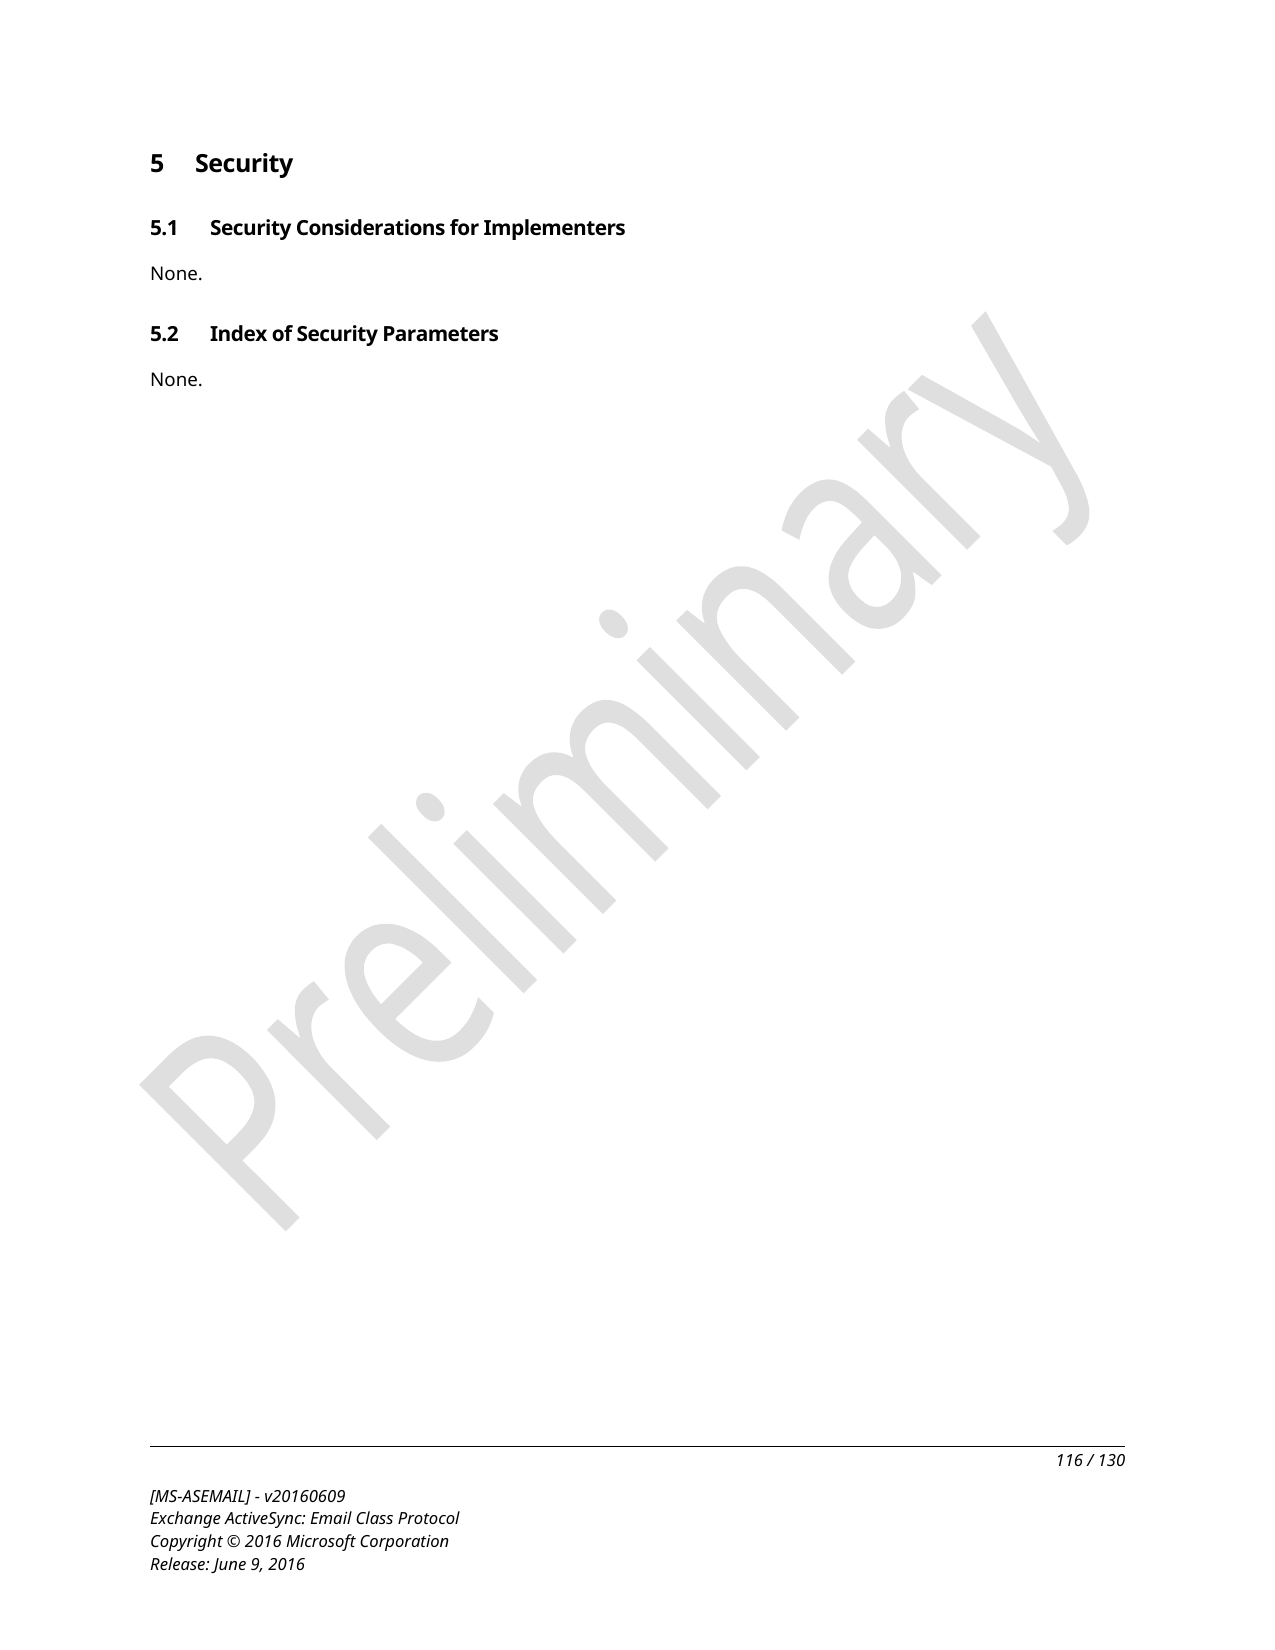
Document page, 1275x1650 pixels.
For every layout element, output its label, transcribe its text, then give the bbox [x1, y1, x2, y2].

text None. [150, 260, 1125, 286]
text None. [150, 366, 1125, 392]
subtitle Security Considerations for Implementers [150, 213, 1125, 242]
subtitle Security [150, 146, 1125, 180]
subtitle Index of Security Parameters [150, 319, 1125, 348]
